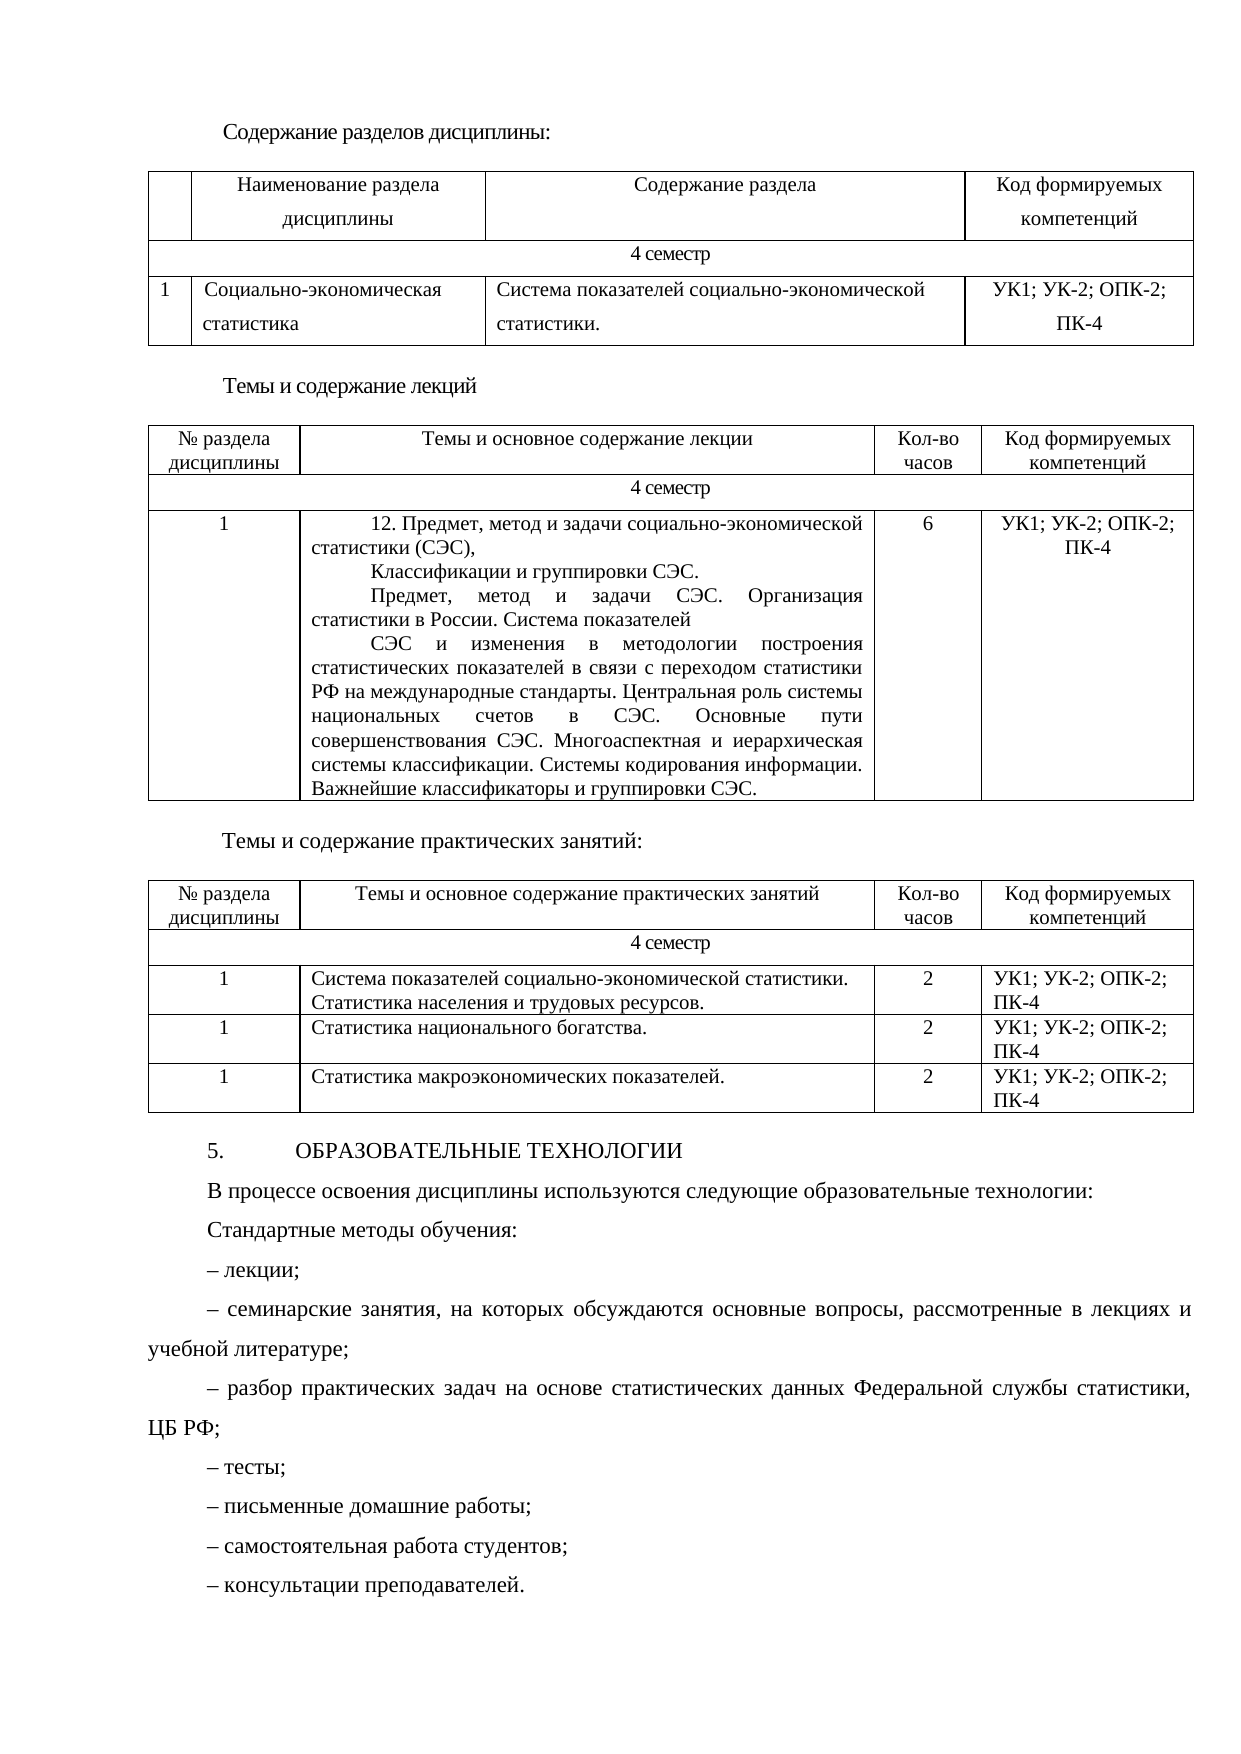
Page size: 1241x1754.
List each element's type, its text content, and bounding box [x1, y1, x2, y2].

table_cell УК1; УК-2; ОПК-2; ПК-4 [966, 277, 1193, 345]
table_header Наименование раздела дисциплины [192, 172, 485, 240]
table_header Содержание раздела [486, 172, 964, 240]
text Стандартные методы обучения: [148, 1216, 1193, 1242]
table_cell 2 [875, 1064, 981, 1112]
table_cell 12. Предмет, метод и задачи социально-экономической статистики (СЭС), Классификации и группировки СЭС. Предмет, метод и задачи СЭС. Организация статистики в России. Система показателей СЭС и изменения в методологии построения статистических показателей в связи с переходом статистики РФ на международные стандарты. Центральная роль системы национальных счетов в СЭС. Основные пути совершенствования СЭС. Многоаспектная и иерархическая системы классификации. Системы кодирования информации. Важнейшие классификаторы и группировки СЭС. [301, 511, 874, 800]
table_cell УК1; УК-2; ОПК-2; ПК-4 [982, 1015, 1193, 1063]
table_cell 1 [149, 277, 191, 345]
text Содержание разделов дисциплины: [148, 118, 1193, 144]
text Темы и содержание лекций [148, 372, 1193, 399]
table_cell 4 семестр [149, 930, 1193, 964]
table_cell УК1; УК-2; ОПК-2; ПК-4 [982, 1064, 1193, 1112]
table_header Кол-во часов [875, 881, 981, 929]
table_header № раздела дисциплины [149, 881, 299, 929]
table_cell Социально-экономическая статистика [192, 277, 485, 345]
table_cell УК1; УК-2; ОПК-2; ПК-4 [982, 511, 1193, 800]
text – лекции; [148, 1256, 1193, 1282]
table_cell 1 [149, 511, 299, 800]
table_header Темы и основное содержание практических занятий [301, 881, 874, 929]
table_cell 4 семестр [149, 241, 1193, 276]
text – консультации преподавателей. [148, 1571, 1193, 1598]
table_cell Система показателей социально-экономической статистики. Статистика населения и трудовых ресурсов. [301, 966, 874, 1014]
text Темы и содержание практических занятий: [148, 827, 1193, 853]
list ОБРАЗОВАТЕЛЬНЫЕ ТЕХНОЛОГИИ [148, 1137, 1193, 1163]
table_header [149, 172, 191, 240]
table_cell 4 семестр [149, 475, 1193, 510]
table_cell Статистика макроэкономических показателей. [301, 1064, 874, 1112]
table_header № раздела дисциплины [149, 426, 299, 474]
table_cell 1 [149, 966, 299, 1014]
text В процессе освоения дисциплины используются следующие образовательные технологии: [148, 1177, 1193, 1203]
text – самостоятельная работа студентов; [148, 1532, 1193, 1558]
table_header Кол-во часов [875, 426, 981, 474]
table_header Код формируемых компетенций [982, 881, 1193, 929]
table_header Код формируемых компетенций [982, 426, 1193, 474]
table_cell 2 [875, 966, 981, 1014]
table_cell 2 [875, 1015, 981, 1063]
text – письменные домашние работы; [148, 1492, 1193, 1519]
table_cell 1 [149, 1015, 299, 1063]
table_cell УК1; УК-2; ОПК-2; ПК-4 [982, 966, 1193, 1014]
text – разбор практических задач на основе статистических данных Федеральной службы статистики, ЦБ РФ; [148, 1374, 1193, 1440]
table_header Код формируемых компетенций [966, 172, 1193, 240]
table_cell Система показателей социально-экономической статистики. [486, 277, 964, 345]
table_cell 6 [875, 511, 981, 800]
text – семинарские занятия, на которых обсуждаются основные вопросы, рассмотренные в лекциях и учебной литературе; [148, 1295, 1193, 1361]
table_header Темы и основное содержание лекции [301, 426, 874, 474]
text – тесты; [148, 1453, 1193, 1479]
table_cell 1 [149, 1064, 299, 1112]
table_cell Статистика национального богатства. [301, 1015, 874, 1063]
